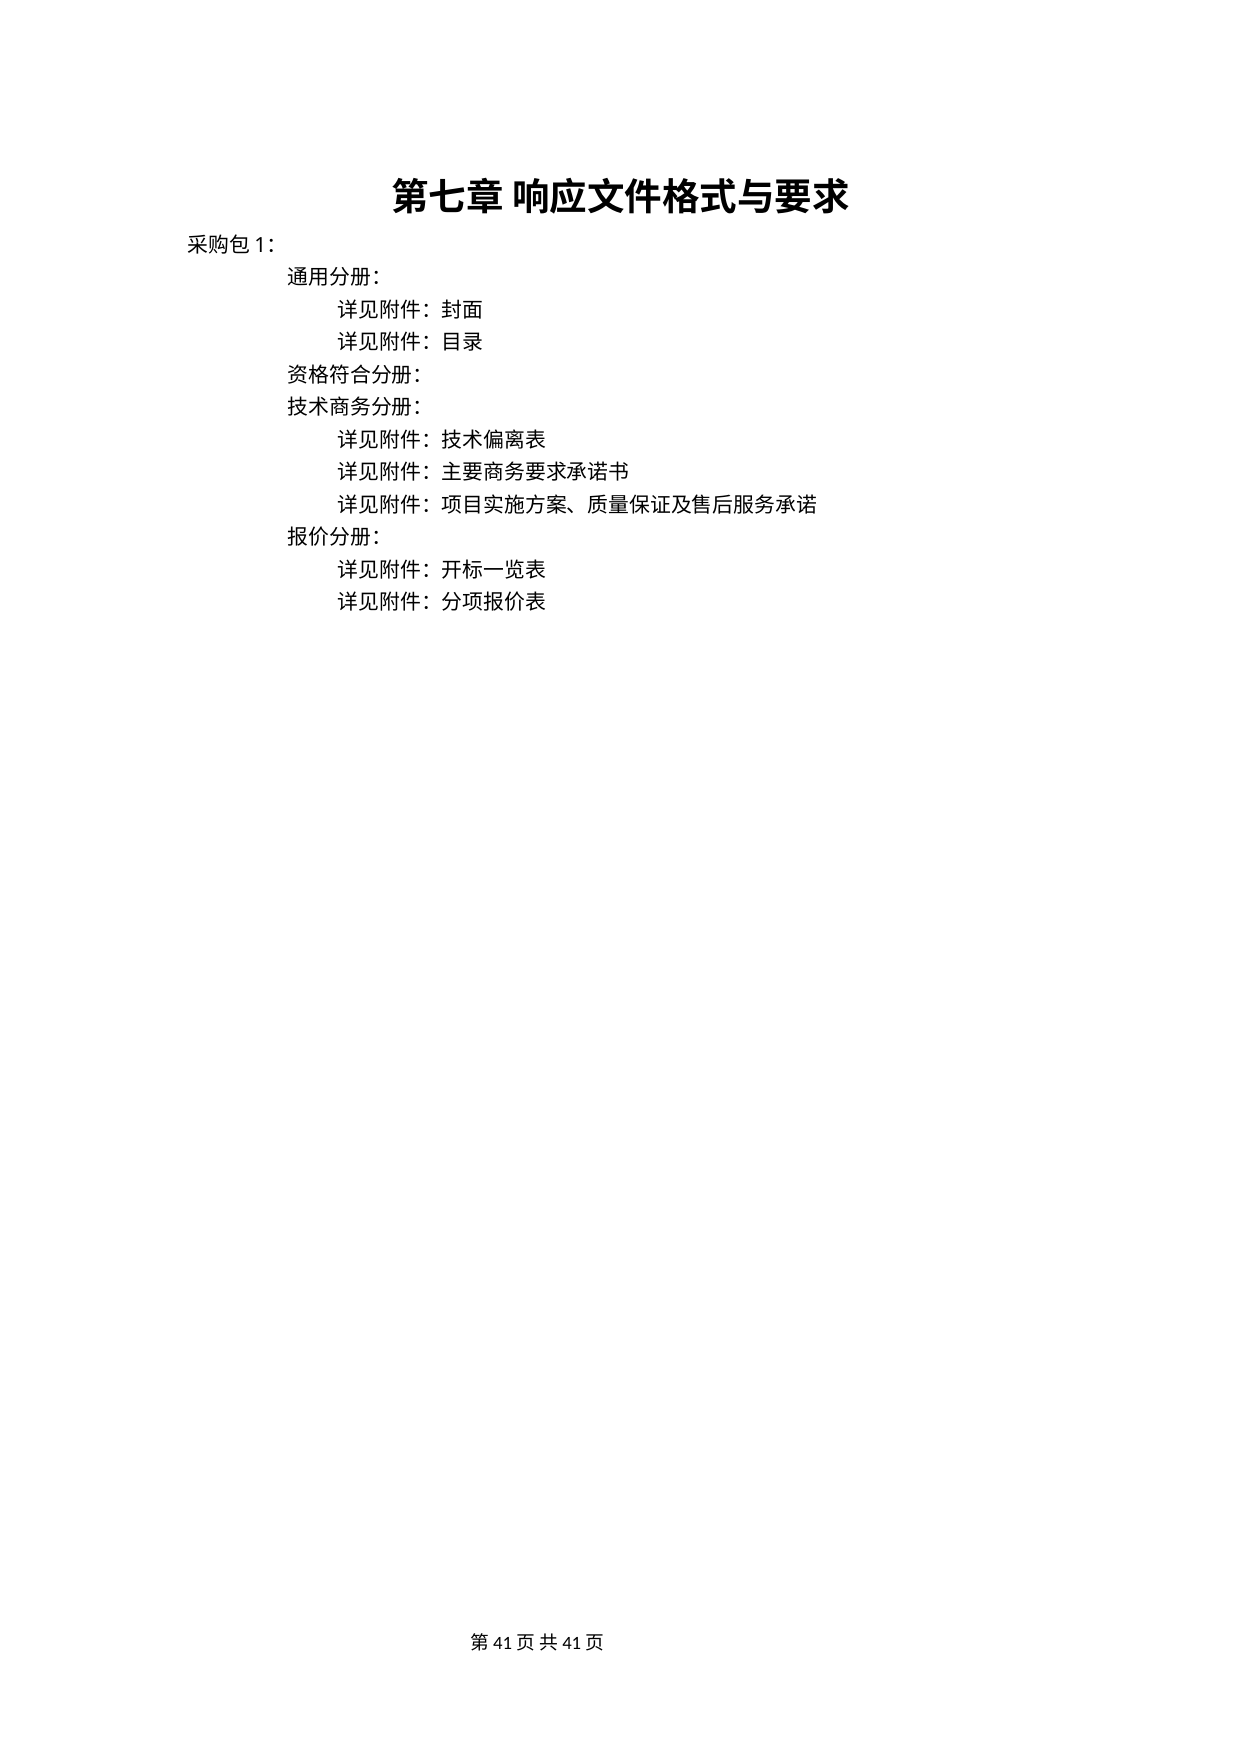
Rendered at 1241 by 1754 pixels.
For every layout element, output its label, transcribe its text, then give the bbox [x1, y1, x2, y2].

text 第七章 响应文件格式与要求 [187, 162, 1053, 227]
text 资格符合分册： [187, 357, 1053, 389]
text 详见附件：主要商务要求承诺书 [187, 454, 1053, 487]
text 详见附件：项目实施方案、质量保证及售后服务承诺 [187, 487, 1053, 519]
text 通用分册： [187, 259, 1053, 292]
text 详见附件：目录 [187, 324, 1053, 357]
text 详见附件：分项报价表 [187, 584, 1053, 617]
text 详见附件：开标一览表 [187, 552, 1053, 584]
text 采购包1： [187, 227, 1053, 259]
text 报价分册： [187, 519, 1053, 552]
text 详见附件：技术偏离表 [187, 422, 1053, 454]
text 详见附件：封面 [187, 292, 1053, 324]
text 技术商务分册： [187, 389, 1053, 422]
